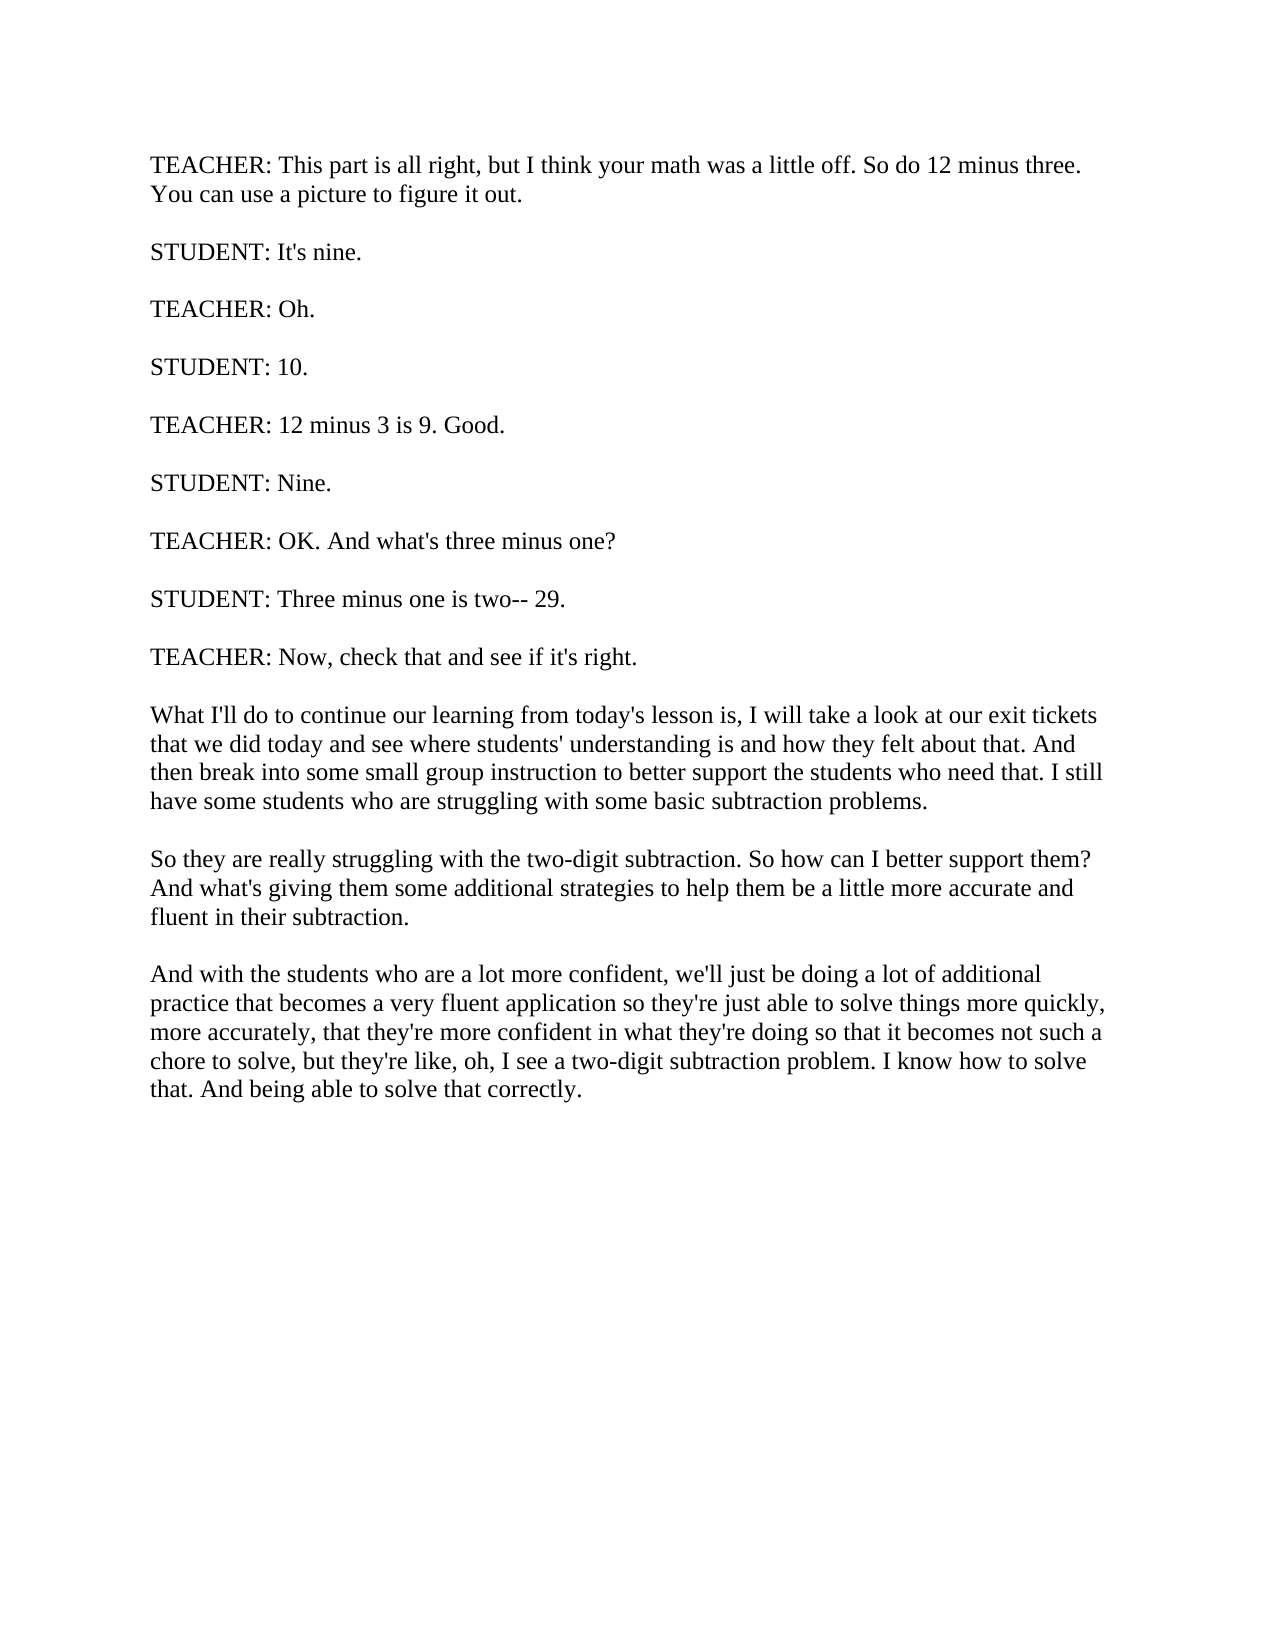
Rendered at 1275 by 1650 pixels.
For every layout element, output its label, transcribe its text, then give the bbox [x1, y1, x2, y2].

text TEACHER: 12 minus 3 is 9. Good. [150, 410, 1125, 439]
text And with the students who are a lot more confident, we'll just be doing a lot of additional practice that becomes a very fluent application so they're just able to solve things more quickly, more accurately, that they're more confident in what they're doing so that it becomes not such a chore to solve, but they're like, oh, I see a two-digit subtraction problem. I know how to solve that. And being able to solve that correctly. [150, 959, 1125, 1103]
text TEACHER: Oh. [150, 294, 1125, 323]
text TEACHER: OK. And what's three minus one? [150, 526, 1125, 555]
text STUDENT: 10. [150, 352, 1125, 381]
text TEACHER: This part is all right, but I think your math was a little off. So do 12 minus three. You can use a picture to figure it out. [150, 150, 1125, 207]
text So they are really struggling with the two-digit subtraction. So how can I better support them? And what's giving them some additional strategies to help them be a little more accurate and fluent in their subtraction. [150, 844, 1125, 930]
text STUDENT: It's nine. [150, 237, 1125, 265]
text STUDENT: Nine. [150, 468, 1125, 497]
text STUDENT: Three minus one is two-- 29. [150, 584, 1125, 613]
text What I'll do to continue our learning from today's lesson is, I will take a look at our exit tickets that we did today and see where students' understanding is and how they felt about that. And then break into some small group instruction to better support the students who need that. I still have some students who are struggling with some basic subtraction problems. [150, 700, 1125, 815]
text TEACHER: Now, check that and see if it's right. [150, 642, 1125, 671]
